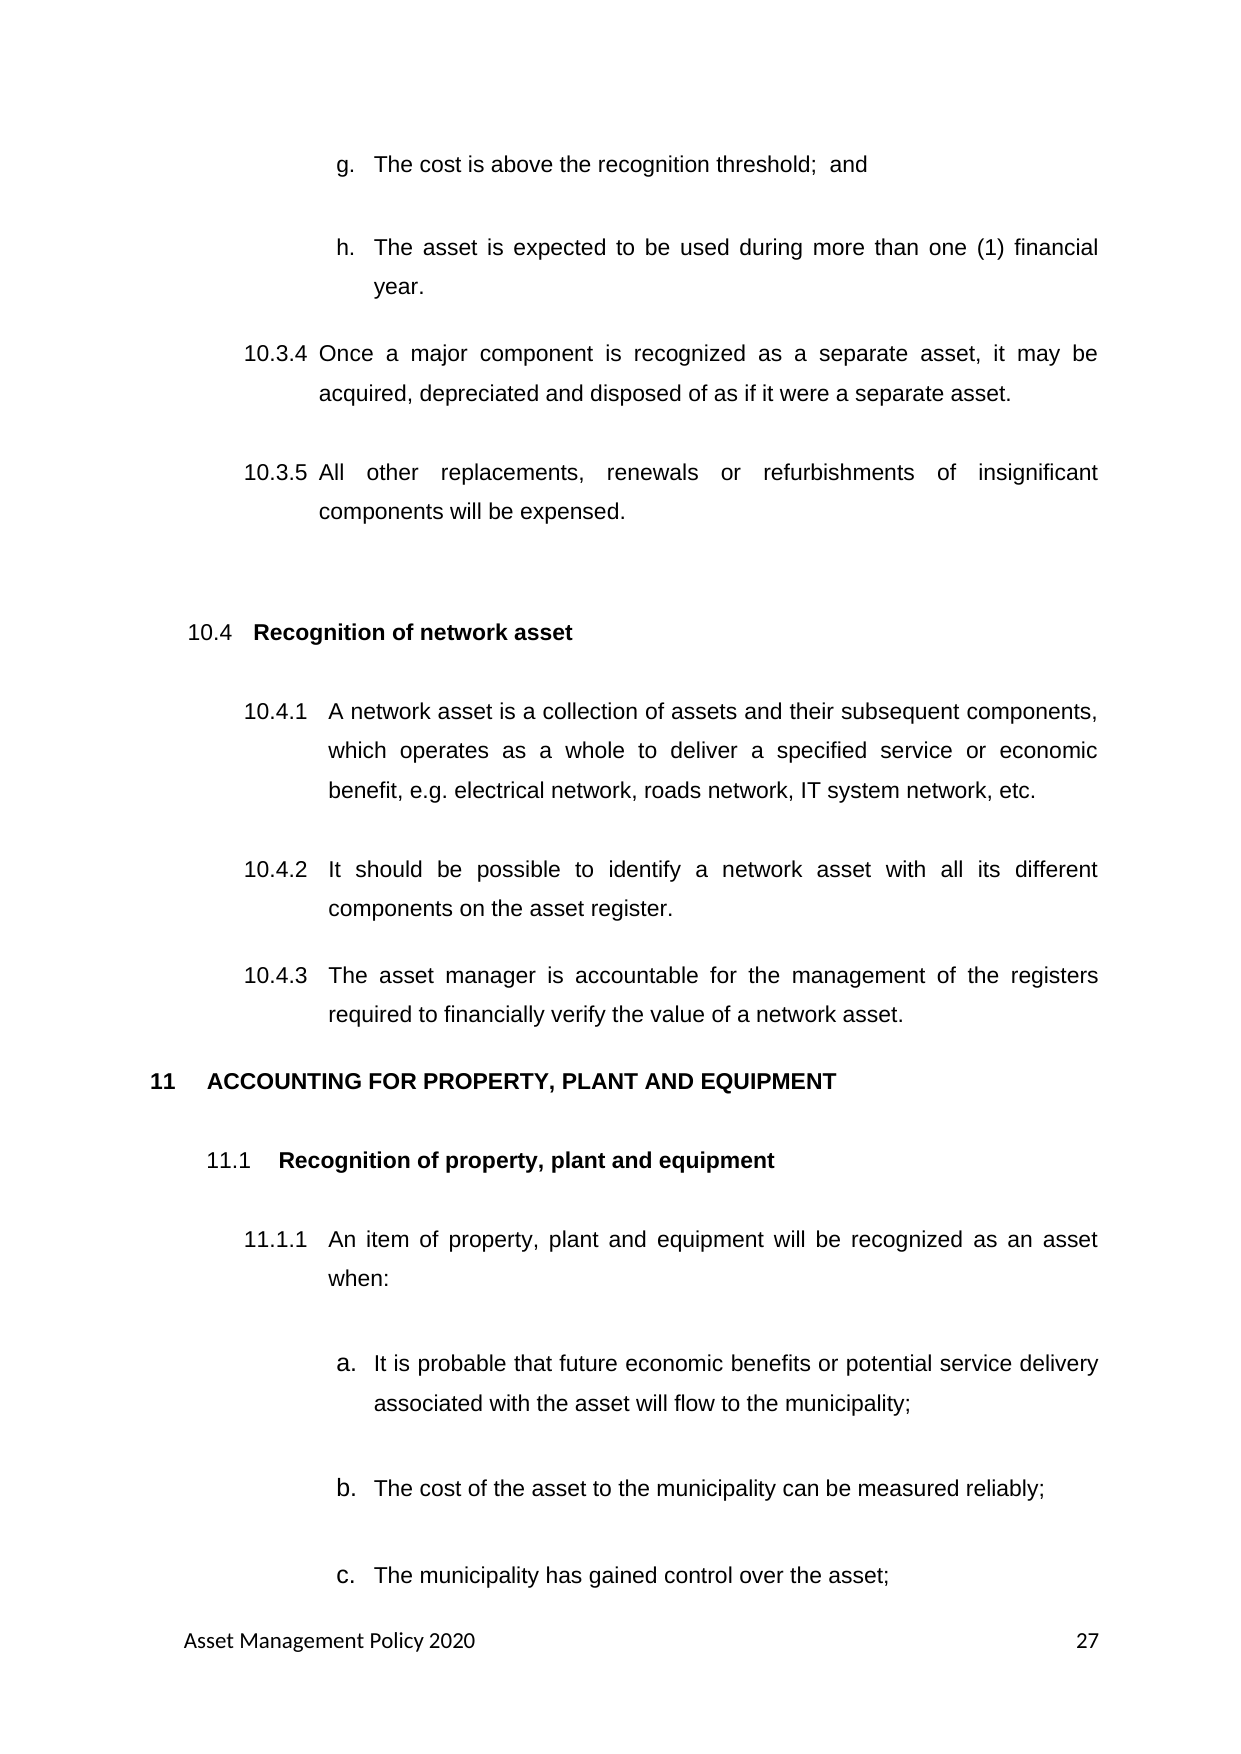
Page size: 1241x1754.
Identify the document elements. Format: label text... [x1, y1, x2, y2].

list The municipality has gained control over the asset; [336, 1559, 1099, 1588]
list The cost is above the recognition threshold; and [336, 151, 1099, 177]
list ACCOUNTING FOR PROPERTY, PLANT AND EQUIPMENT [150, 1068, 1099, 1094]
list It should be possible to identify a network asset with all its different components on the asset register. [244, 856, 1099, 921]
list Recognition of property, plant and equipment [206, 1147, 1099, 1173]
list The asset is expected to be used during more than one (1) financial year. [336, 233, 1099, 299]
list All other replacements, renewals or refurbishments of insignificant components will be expensed. [244, 458, 1099, 524]
list Once a major component is recognized as a separate asset, it may be acquired, depreciated and disposed of as if it were a separate asset. [244, 340, 1099, 406]
list A network asset is a collection of assets and their subsequent components, which operates as a whole to deliver a specified service or economic benefit, e.g. electrical network, roads network, IT system network, etc. [244, 698, 1099, 803]
list The cost of the asset to the municipality can be measured reliably; [336, 1473, 1099, 1502]
list An item of property, plant and equipment will be recognized as an asset when: [244, 1226, 1099, 1291]
list It is probable that future economic benefits or potential service delivery associated with the asset will flow to the municipality; [336, 1348, 1099, 1416]
list The asset manager is accountable for the management of the registers required to financially verify the value of a network asset. [244, 962, 1099, 1027]
list Recognition of network asset [187, 619, 1099, 645]
